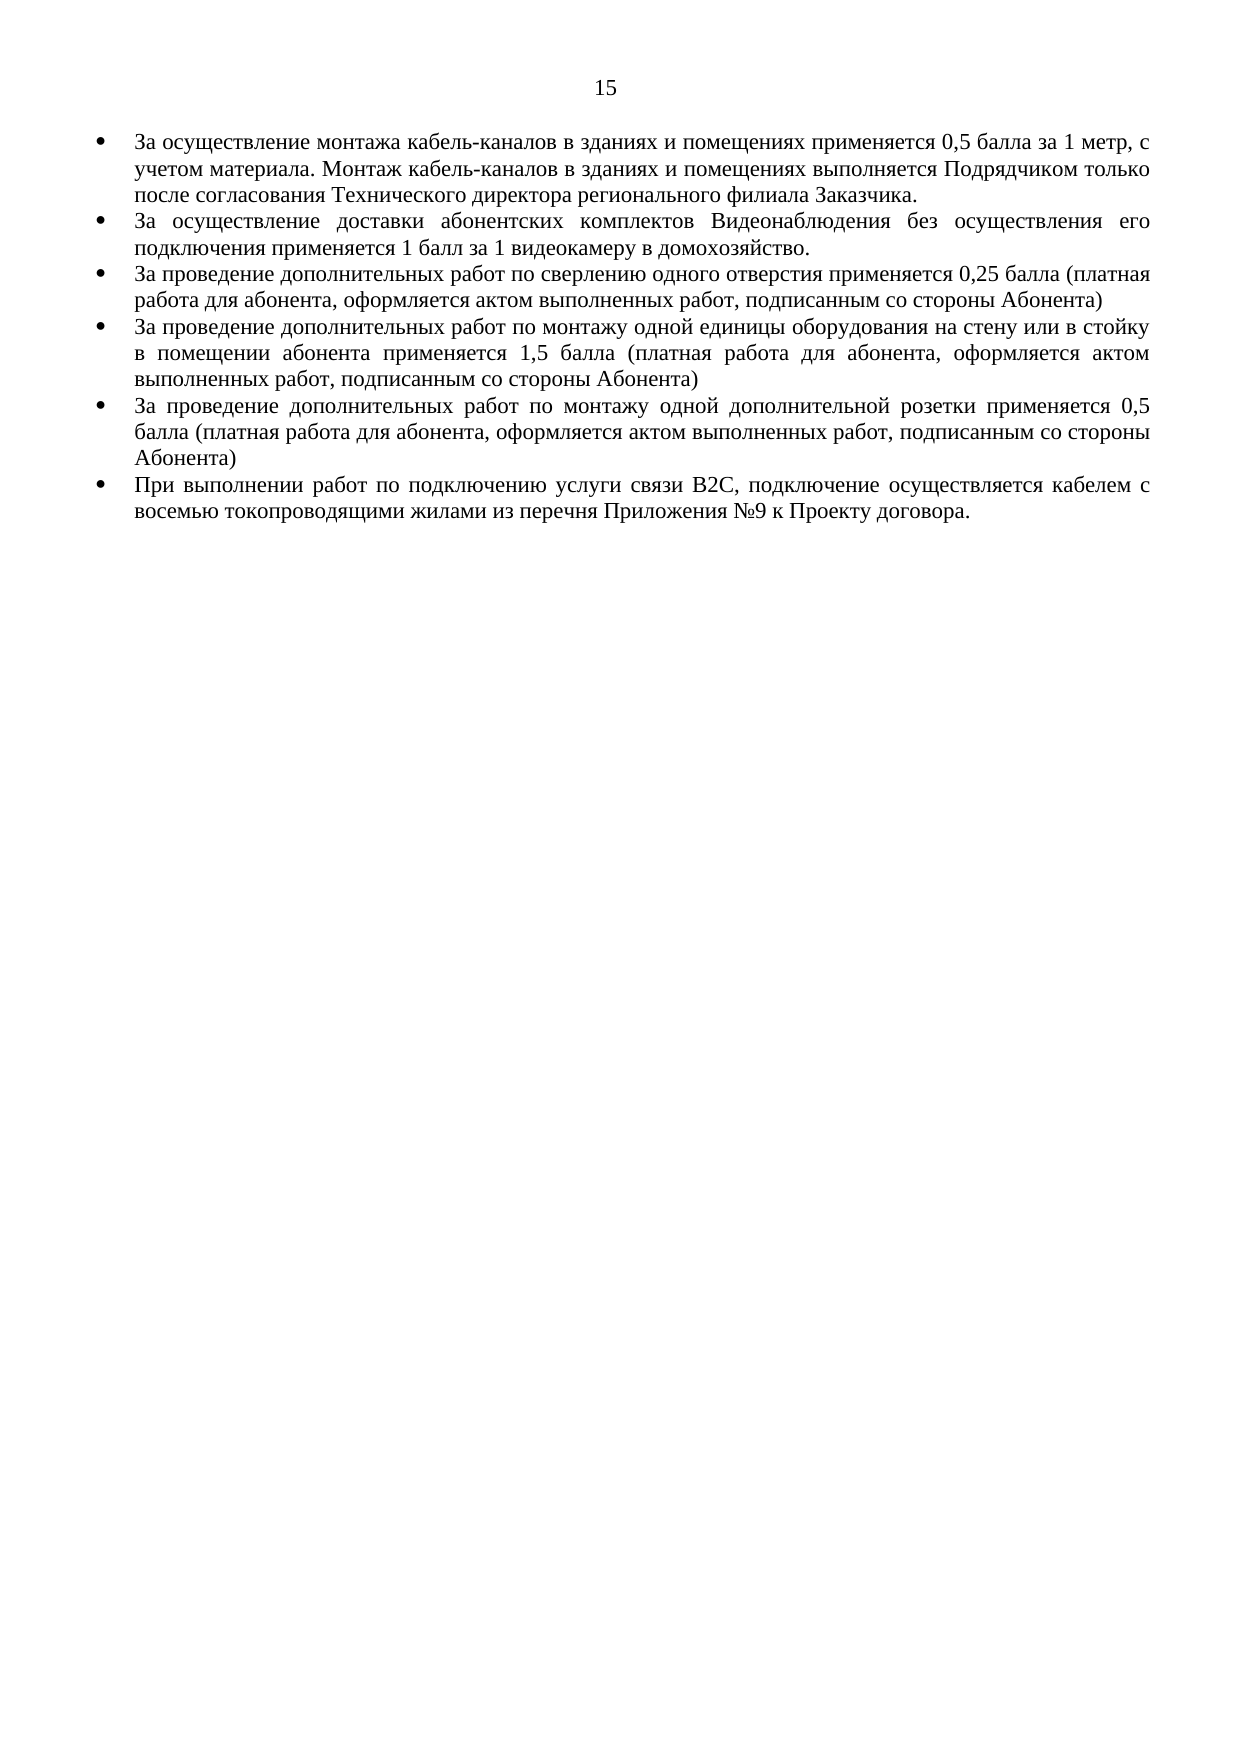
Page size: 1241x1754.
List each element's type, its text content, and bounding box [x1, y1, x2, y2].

list За проведение дополнительных работ по монтажу одной дополнительной розетки применяется 0,5 балла (платная работа для абонента, оформляется актом выполненных работ, подписанным со стороны Абонента) [97, 392, 1152, 471]
list За проведение дополнительных работ по монтажу одной единицы оборудования на стену или в стойку в помещении абонента применяется 1,5 балла (платная работа для абонента, оформляется актом выполненных работ, подписанным со стороны Абонента) [97, 313, 1152, 392]
list При выполнении работ по подключению услуги связи B2C, подключение осуществляется кабелем с восемью токопроводящими жилами из перечня Приложения №9 к Проекту договора. [97, 471, 1152, 523]
list За осуществление доставки абонентских комплектов Видеонаблюдения без осуществления его подключения применяется 1 балл за 1 видеокамеру в домохозяйство. [97, 207, 1152, 260]
list За осуществление монтажа кабель-каналов в зданиях и помещениях применяется 0,5 балла за 1 метр, с учетом материала. Монтаж кабель-каналов в зданиях и помещениях выполняется Подрядчиком только после согласования Технического директора регионального филиала Заказчика. [97, 128, 1152, 207]
list За проведение дополнительных работ по сверлению одного отверстия применяется 0,25 балла (платная работа для абонента, оформляется актом выполненных работ, подписанным со стороны Абонента) [97, 260, 1152, 313]
